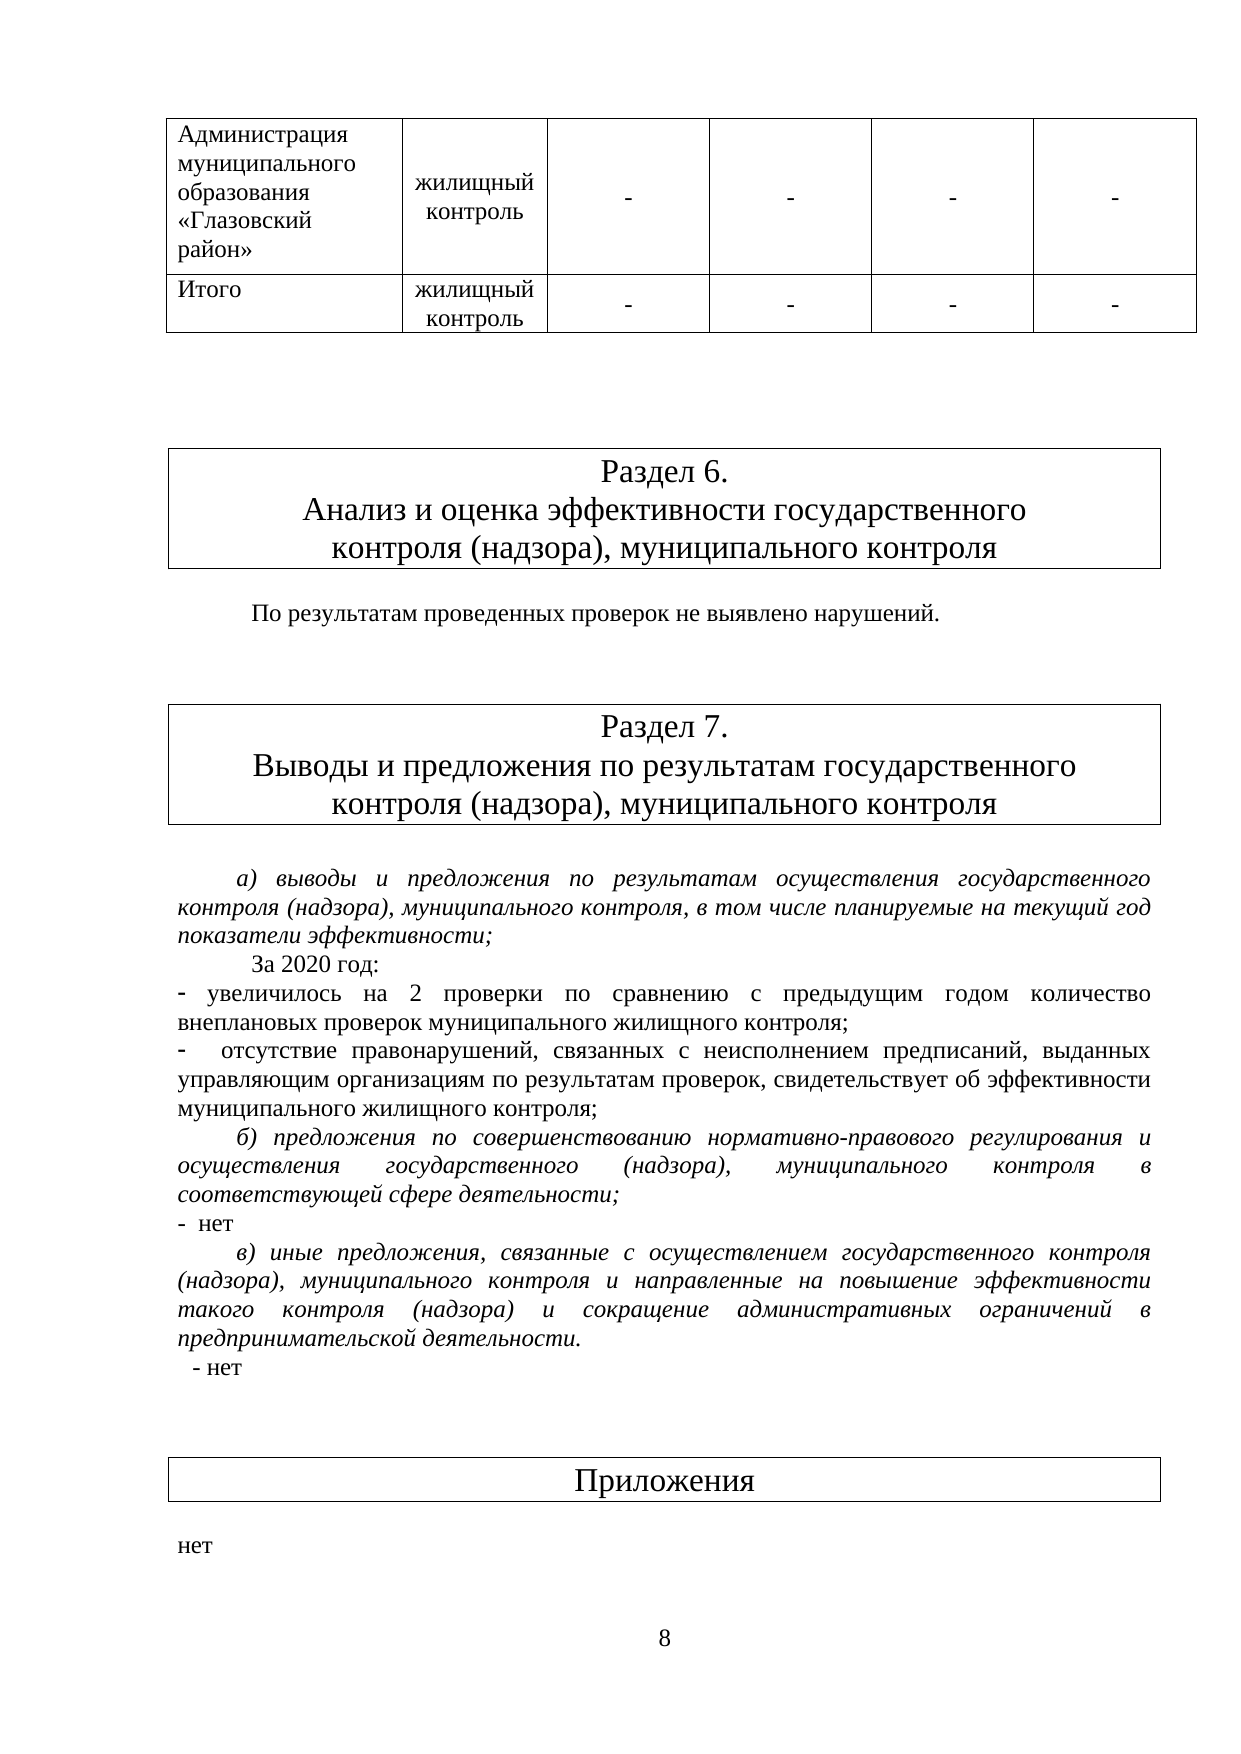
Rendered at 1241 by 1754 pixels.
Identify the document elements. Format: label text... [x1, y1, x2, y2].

text Приложения [169, 1458, 1160, 1501]
text контроля (надзора), муниципального контроля [169, 780, 1160, 824]
table_cell Итого [167, 275, 402, 332]
table_cell - [1034, 119, 1196, 273]
table_cell - [1034, 275, 1196, 332]
table_cell жилищный контроль [403, 275, 547, 332]
text - нет [177, 1208, 1152, 1237]
table_cell Администрация муниципального образования «Глазовский район» [167, 119, 402, 273]
list отсутствие правонарушений, связанных с неисполнением предписаний, выданных управляющим организациям по результатам проверок, свидетельствует об эффективности муниципального жилищного контроля; [177, 1036, 1152, 1122]
table_cell - [710, 275, 871, 332]
text По результатам проведенных проверок не выявлено нарушений. [177, 598, 1152, 627]
text - нет [177, 1352, 1152, 1381]
table_cell - [710, 119, 871, 273]
text б) предложения по совершенствованию нормативно-правового регулирования и осуществления государственного (надзора), муниципального контроля в соответствующей сфере деятельности; [177, 1122, 1152, 1208]
table_cell - [548, 275, 709, 332]
text Анализ и оценка эффективности государственного [177, 489, 1152, 525]
text контроля (надзора), муниципального контроля [169, 525, 1160, 568]
text За 2020 год: [177, 949, 1152, 978]
table_cell - [872, 119, 1033, 273]
text нет [177, 1531, 1152, 1559]
text а) выводы и предложения по результатам осуществления государственного контроля (надзора), муниципального контроля, в том числе планируемые на текущий год показатели эффективности; [177, 863, 1152, 949]
text в) иные предложения, связанные с осуществлением государственного контроля (надзора), муниципального контроля и направленные на повышение эффективности такого контроля (надзора) и сокращение административных ограничений в предпринимательской деятельности. [177, 1237, 1152, 1352]
text Раздел 7. [169, 705, 1160, 745]
table_cell - [872, 275, 1033, 332]
table_cell жилищный контроль [403, 119, 547, 273]
list увеличилось на 2 проверки по сравнению с предыдущим годом количество внеплановых проверок муниципального жилищного контроля; [177, 978, 1152, 1036]
text Раздел 6. [169, 449, 1160, 489]
text Выводы и предложения по результатам государственного [177, 745, 1152, 780]
table_cell - [548, 119, 709, 273]
